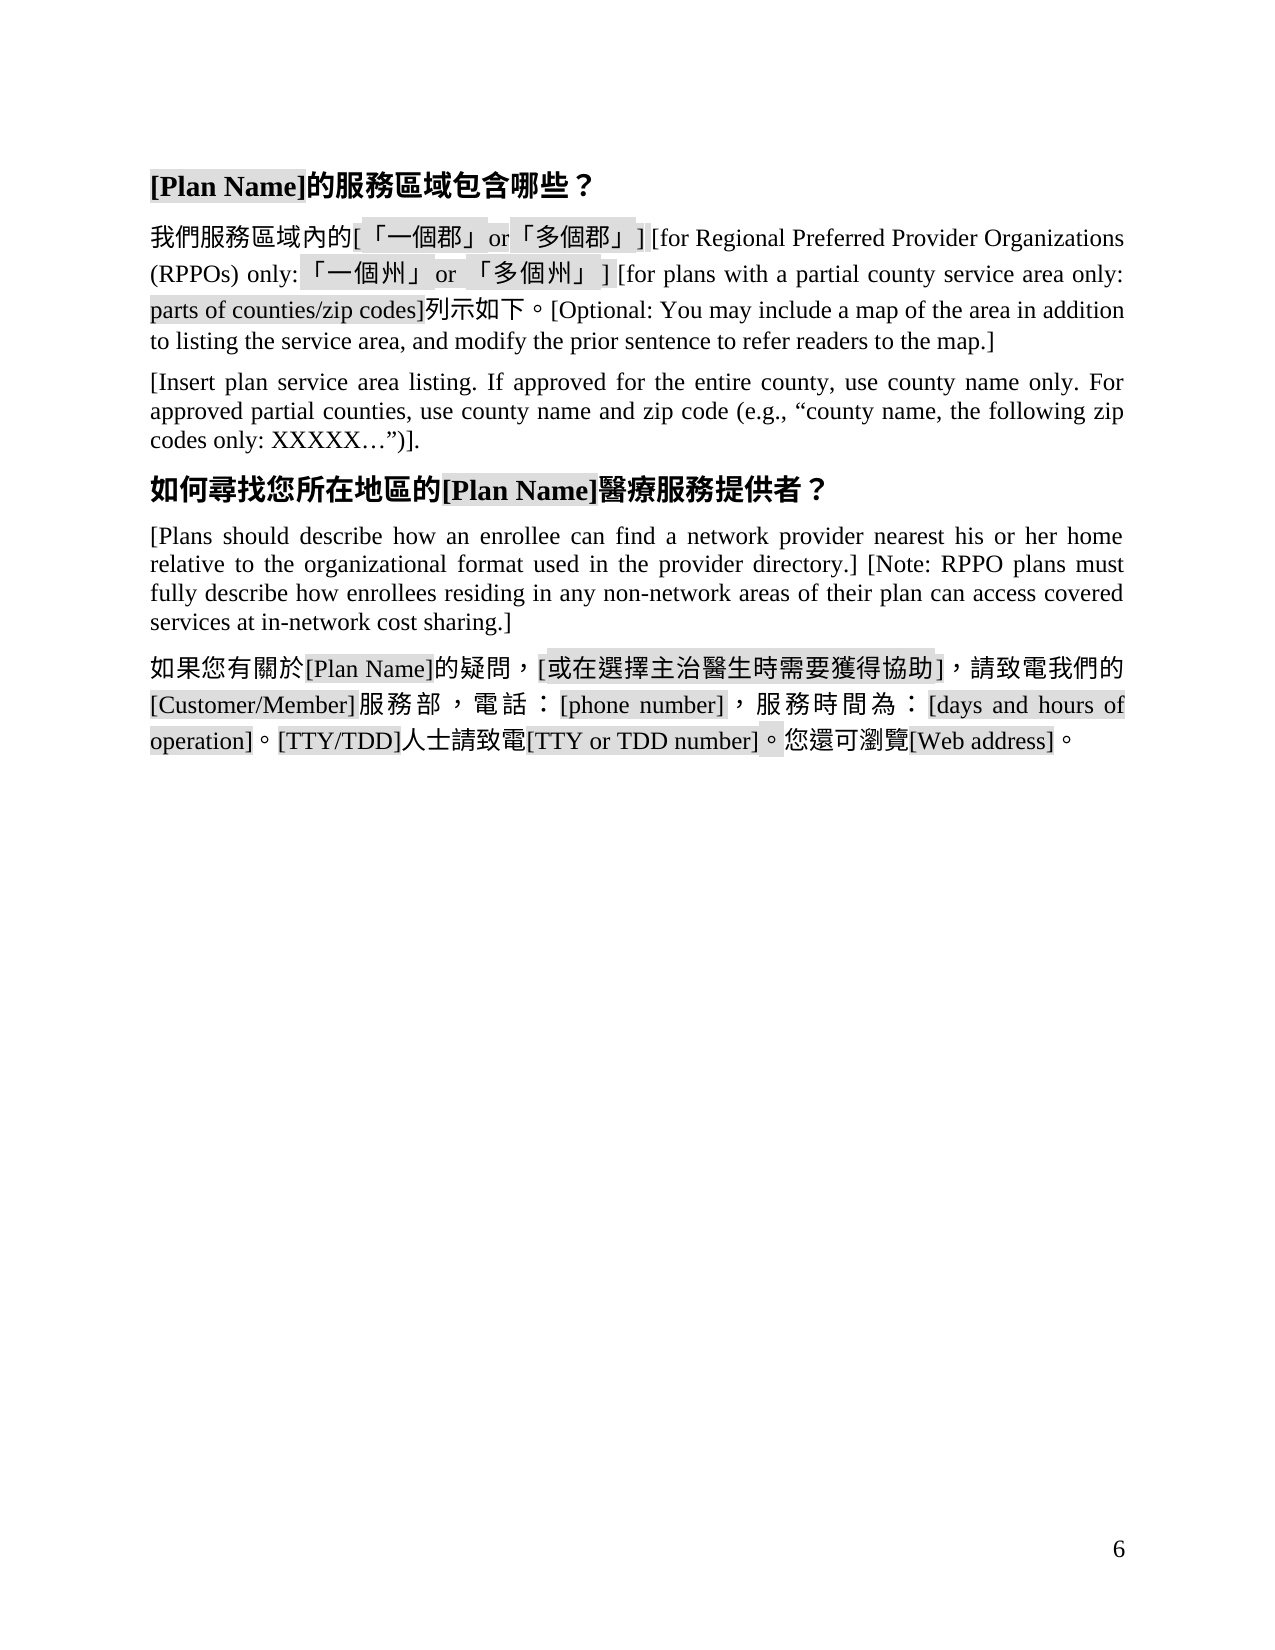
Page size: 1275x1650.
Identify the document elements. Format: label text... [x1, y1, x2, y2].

subtitle 如何尋找您所在地區的[Plan Name]醫療服務提供者？ [150, 466, 1125, 508]
text 我們服務區域內的[「一個郡」or「多個郡」] [for Regional Preferred Provider Organizations (RPPOs) only:「一個州」or 「多個州」] [for plans with a partial county service area only: parts of counties/zip codes]列示如下。[Optional: You may include a map of the area in addition to listing the service area, and modify the prior sentence to refer readers to the map.] [150, 217, 1125, 355]
text [Insert plan service area listing. If approved for the entire county, use county name only. For approved partial counties, use county name and zip code (e.g., “county name, the following zip codes only: XXXXX…”)]. [150, 367, 1125, 453]
text [Plans should describe how an enrollee can find a network provider nearest his or her home relative to the organizational format used in the provider directory.] [Note: RPPO plans must fully describe how enrollees residing in any non-network areas of their plan can access covered services at in-network cost sharing.] [150, 521, 1125, 636]
text 如果您有關於[Plan Name]的疑問，[或在選擇主治醫生時需要獲得協助]，請致電我們的[Customer/Member]服務部，電話：[phone number]，服務時間為：[days and hours of operation]。[TTY/TDD]人士請致電[TTY or TDD number]。您還可瀏覽[Web address]。 [150, 648, 1125, 757]
subtitle [Plan Name]的服務區域包含哪些？ [150, 162, 1125, 205]
